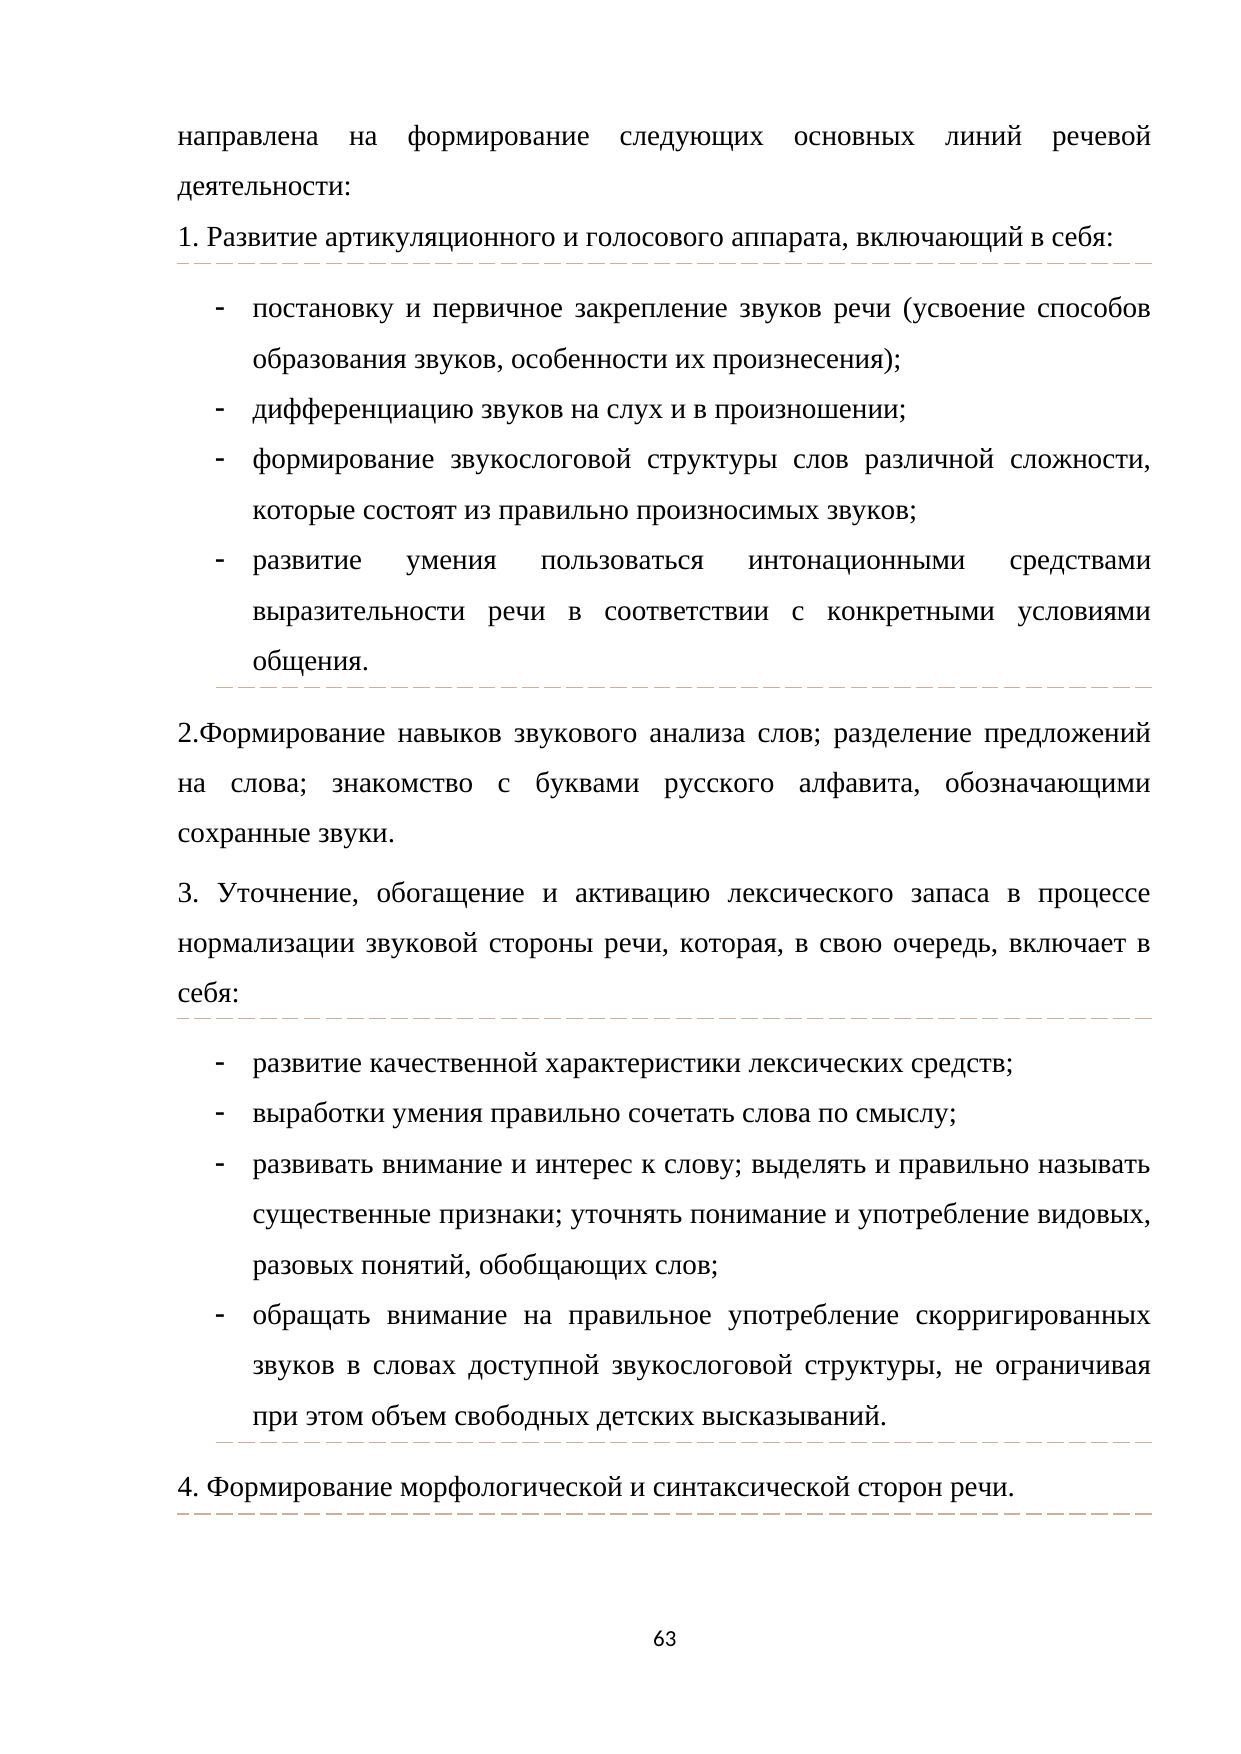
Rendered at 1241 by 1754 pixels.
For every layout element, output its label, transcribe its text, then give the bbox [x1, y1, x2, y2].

list дифференциацию звуков на слух и в произношении; [215, 391, 1152, 425]
list развитие умения пользоваться интонационными средствами выразительности речи в соответствии с конкретными условиями общения. [215, 542, 1152, 688]
list обращать внимание на правильное употребление скорригированных звуков в словах доступной звукослоговой структуры, не ограничивая при этом объем свободных детских высказываний. [215, 1297, 1152, 1443]
list постановку и первичное закрепление звуков речи (усвоение способов образования звуков, особенности их произнесения); [215, 290, 1152, 374]
text 3. Уточнение, обогащение и активацию лексического запаса в процессе нормализации звуковой стороны речи, которая, в свою очередь, включает в себя: [177, 875, 1152, 1019]
list формирование звукослоговой структуры слов различной сложности, которые состоят из правильно произносимых звуков; [215, 442, 1152, 526]
list развитие качественной характеристики лексических средств; [215, 1045, 1152, 1079]
text 4. Формирование морфологической и синтаксической сторон речи. [177, 1469, 1152, 1515]
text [177, 118, 1152, 202]
list развивать внимание и интерес к слову; выделять и правильно называть существенные признаки; уточнять понимание и употребление видовых, разовых понятий, обобщающих слов; [215, 1146, 1152, 1280]
text 2.Формирование навыков звукового анализа слов; разделение предложений на слова; знакомство с буквами русского алфавита, обозначающими сохранные звуки. [177, 715, 1152, 849]
list выработки умения правильно сочетать слова по смыслу; [215, 1096, 1152, 1129]
text 1. Развитие артикуляционного и голосового аппарата, включающий в себя: [177, 219, 1152, 264]
